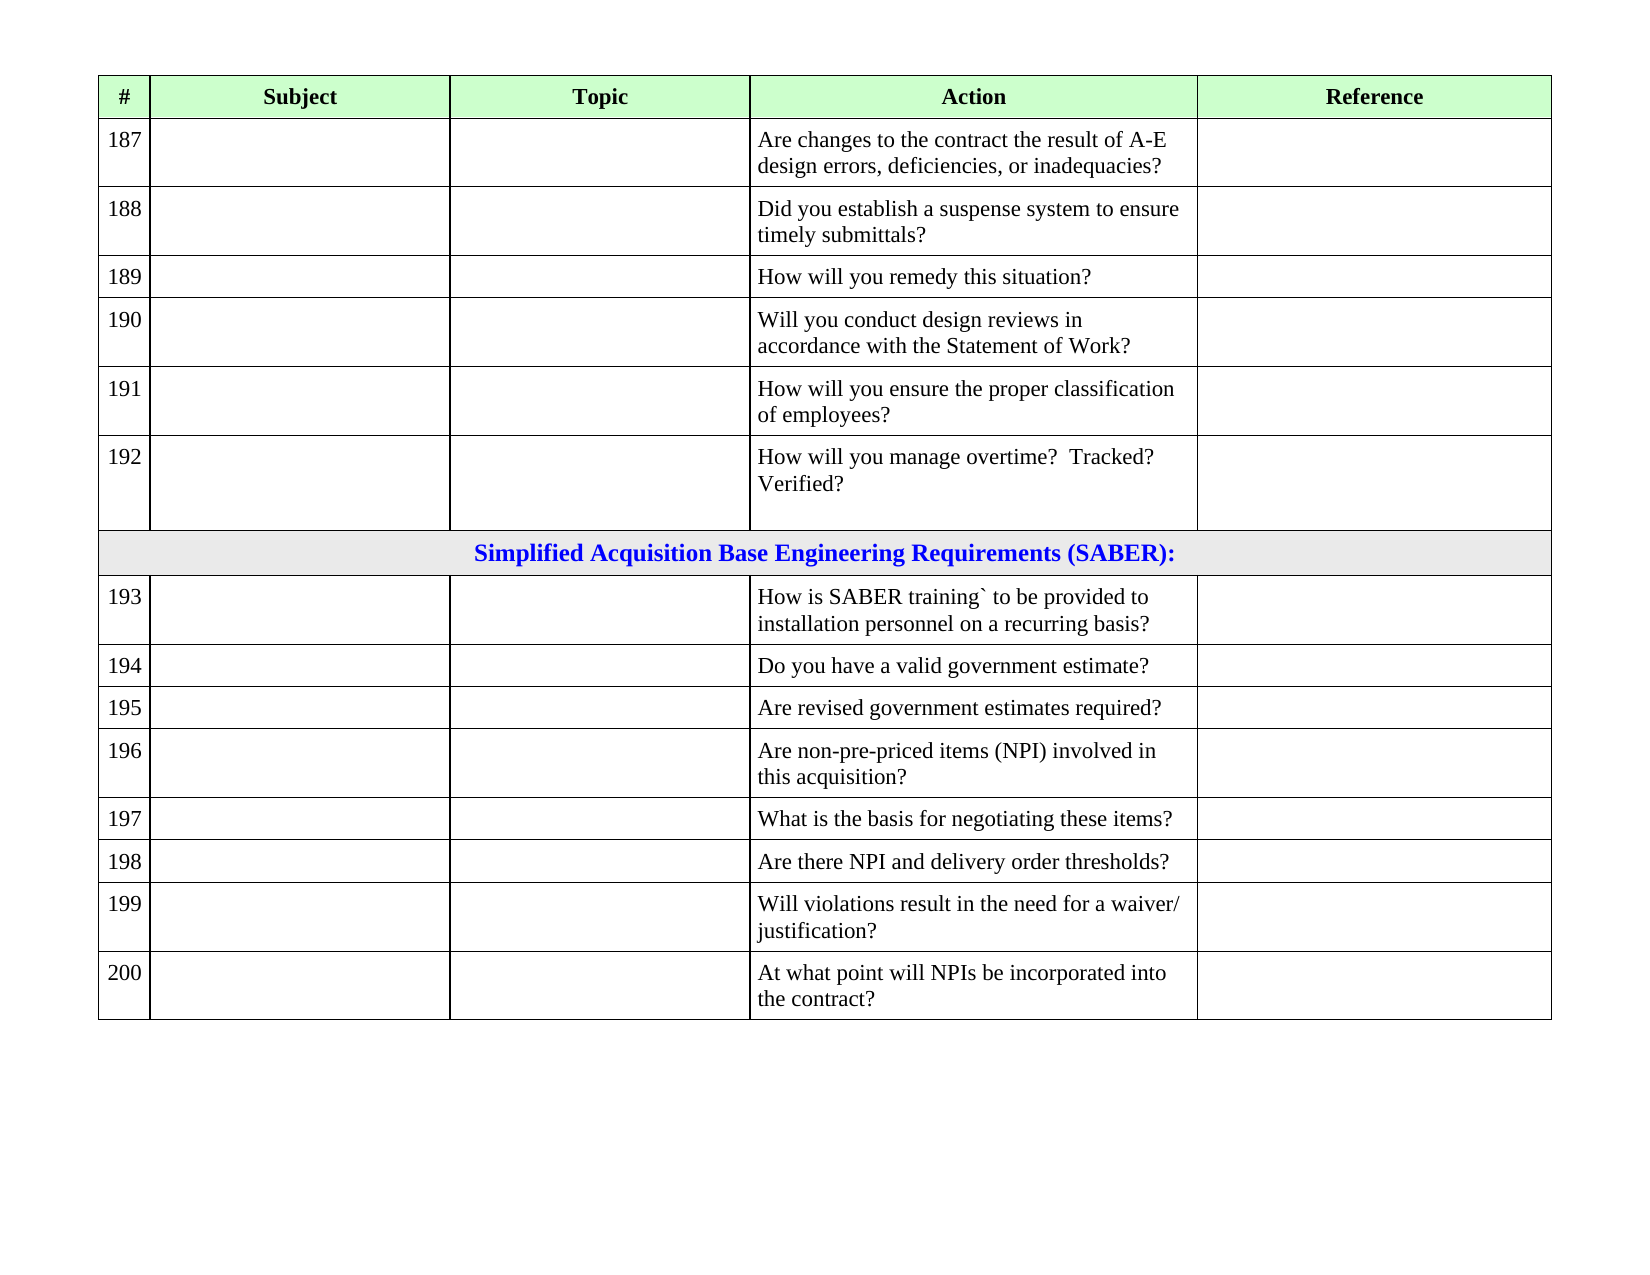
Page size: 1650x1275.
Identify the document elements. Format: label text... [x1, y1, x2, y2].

table_cell [1198, 687, 1551, 728]
table_cell [451, 256, 749, 297]
table_cell How will you remedy this situation? [751, 256, 1197, 297]
table_cell [451, 187, 749, 255]
table_cell 189 [99, 256, 149, 297]
table_cell 194 [99, 645, 149, 686]
table_cell [451, 840, 749, 882]
table_header Subject [151, 76, 449, 117]
table_cell [1198, 576, 1551, 643]
table_cell [451, 798, 749, 839]
table_cell [1198, 119, 1551, 186]
table_cell 191 [99, 367, 149, 435]
table_cell [151, 883, 449, 951]
table_cell [1198, 952, 1551, 1019]
table_cell [1198, 729, 1551, 797]
table_cell [1198, 798, 1551, 839]
table_cell [451, 298, 749, 366]
table_cell How will you manage overtime? Tracked? Verified? [751, 436, 1197, 530]
table_cell 197 [99, 798, 149, 839]
table_cell Are revised government estimates required? [751, 687, 1197, 728]
table_cell 192 [99, 436, 149, 530]
table_cell [1198, 187, 1551, 255]
table_cell [151, 729, 449, 797]
table_cell Will violations result in the need for a waiver/ justification? [751, 883, 1197, 951]
table_cell [1198, 256, 1551, 297]
table_cell [451, 952, 749, 1019]
table_cell [451, 687, 749, 728]
table_cell At what point will NPIs be incorporated into the contract? [751, 952, 1197, 1019]
table_cell 198 [99, 840, 149, 882]
table_cell 200 [99, 952, 149, 1019]
table_cell [1198, 883, 1551, 951]
table_cell 187 [99, 119, 149, 186]
table_cell [151, 119, 449, 186]
table_cell 190 [99, 298, 149, 366]
table_cell [151, 798, 449, 839]
table_cell [1198, 367, 1551, 435]
table_cell How will you ensure the proper classification of employees? [751, 367, 1197, 435]
table_cell [151, 367, 449, 435]
table_cell 188 [99, 187, 149, 255]
table_cell [451, 645, 749, 686]
table_cell Are changes to the contract the result of A-E design errors, deficiencies, or inadequacies? [751, 119, 1197, 186]
table_cell Are non-pre-priced items (NPI) involved in this acquisition? [751, 729, 1197, 797]
table_cell [451, 883, 749, 951]
table_cell [151, 187, 449, 255]
table_header Reference [1198, 76, 1551, 117]
table_cell [1198, 436, 1551, 530]
table_cell Will you conduct design reviews in accordance with the Statement of Work? [751, 298, 1197, 366]
table_cell Are there NPI and delivery order thresholds? [751, 840, 1197, 882]
table_cell [451, 576, 749, 643]
table_cell Do you have a valid government estimate? [751, 645, 1197, 686]
table_cell 193 [99, 576, 149, 643]
table_cell [151, 298, 449, 366]
table_cell Did you establish a suspense system to ensure timely submittals? [751, 187, 1197, 255]
table_cell How is SABER training` to be provided to installation personnel on a recurring basis? [751, 576, 1197, 643]
table_cell [1198, 298, 1551, 366]
table_header Action [751, 76, 1197, 117]
table_cell [151, 645, 449, 686]
table_cell [451, 367, 749, 435]
table_cell [1198, 840, 1551, 882]
table_cell 196 [99, 729, 149, 797]
table_cell [151, 687, 449, 728]
table_cell [151, 952, 449, 1019]
table_header # [99, 76, 149, 117]
table_cell 195 [99, 687, 149, 728]
table_cell [151, 840, 449, 882]
table_cell [151, 576, 449, 643]
table_cell [1198, 645, 1551, 686]
table_cell 199 [99, 883, 149, 951]
table_cell [151, 256, 449, 297]
table_cell What is the basis for negotiating these items? [751, 798, 1197, 839]
table_cell Simplified Acquisition Base Engineering Requirements (SABER): [99, 531, 1551, 575]
table_cell [451, 119, 749, 186]
table_cell [151, 436, 449, 530]
table_cell [451, 729, 749, 797]
table_header Topic [451, 76, 749, 117]
table_cell [451, 436, 749, 530]
